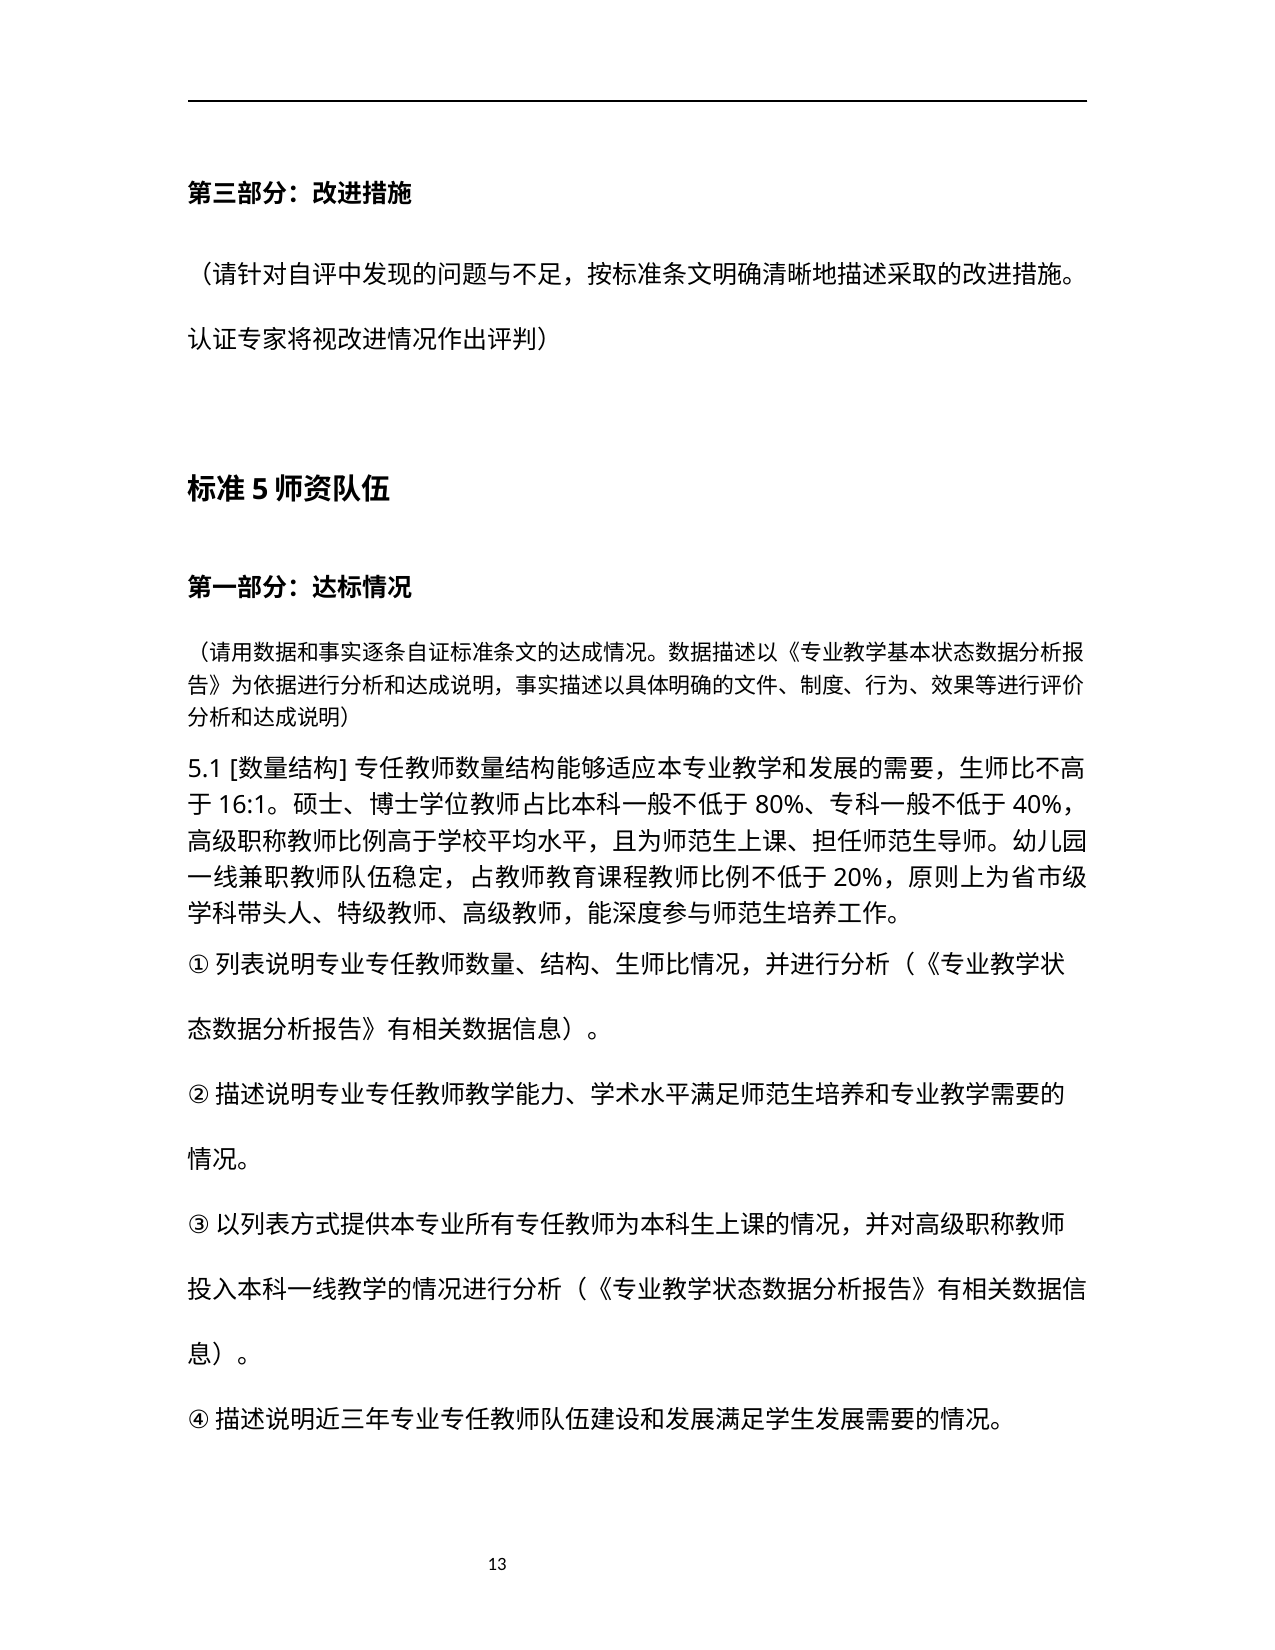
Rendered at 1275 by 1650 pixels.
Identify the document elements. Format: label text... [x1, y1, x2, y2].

text ②描述说明专业专任教师教学能力、学术水平满足师范生培养和专业教学需要的情况。 [187, 1060, 1087, 1190]
subtitle 第三部分：改进措施 [187, 159, 1087, 224]
text 5.1 [数量结构] 专任教师数量结构能够适应本专业教学和发展的需要，生师比不高于16:1。硕士、博士学位教师占比本科一般不低于80%、专科一般不低于40%，高级职称教师比例高于学校平均水平，且为师范生上课、担任师范生导师。幼儿园一线兼职教师队伍稳定，占教师教育课程教师比例不低于20%，原则上为省市级学科带头人、特级教师、高级教师，能深度参与师范生培养工作。 [187, 748, 1087, 930]
text （请用数据和事实逐条自证标准条文的达成情况。数据描述以《专业教学基本状态数据分析报告》为依据进行分析和达成说明，事实描述以具体明确的文件、制度、行为、效果等进行评价分析和达成说明） [187, 635, 1087, 732]
text ①列表说明专业专任教师数量、结构、生师比情况，并进行分析（《专业教学状态数据分析报告》有相关数据信息）。 [187, 930, 1087, 1060]
subtitle 第一部分：达标情况 [187, 553, 1087, 618]
subtitle 标准5师资队伍 [187, 454, 1087, 519]
text （请针对自评中发现的问题与不足，按标准条文明确清晰地描述采取的改进措施。认证专家将视改进情况作出评判） [187, 240, 1087, 370]
text ③以列表方式提供本专业所有专任教师为本科生上课的情况，并对高级职称教师投入本科一线教学的情况进行分析（《专业教学状态数据分析报告》有相关数据信息）。 [187, 1190, 1087, 1385]
text ④描述说明近三年专业专任教师队伍建设和发展满足学生发展需要的情况。 [187, 1385, 1087, 1450]
